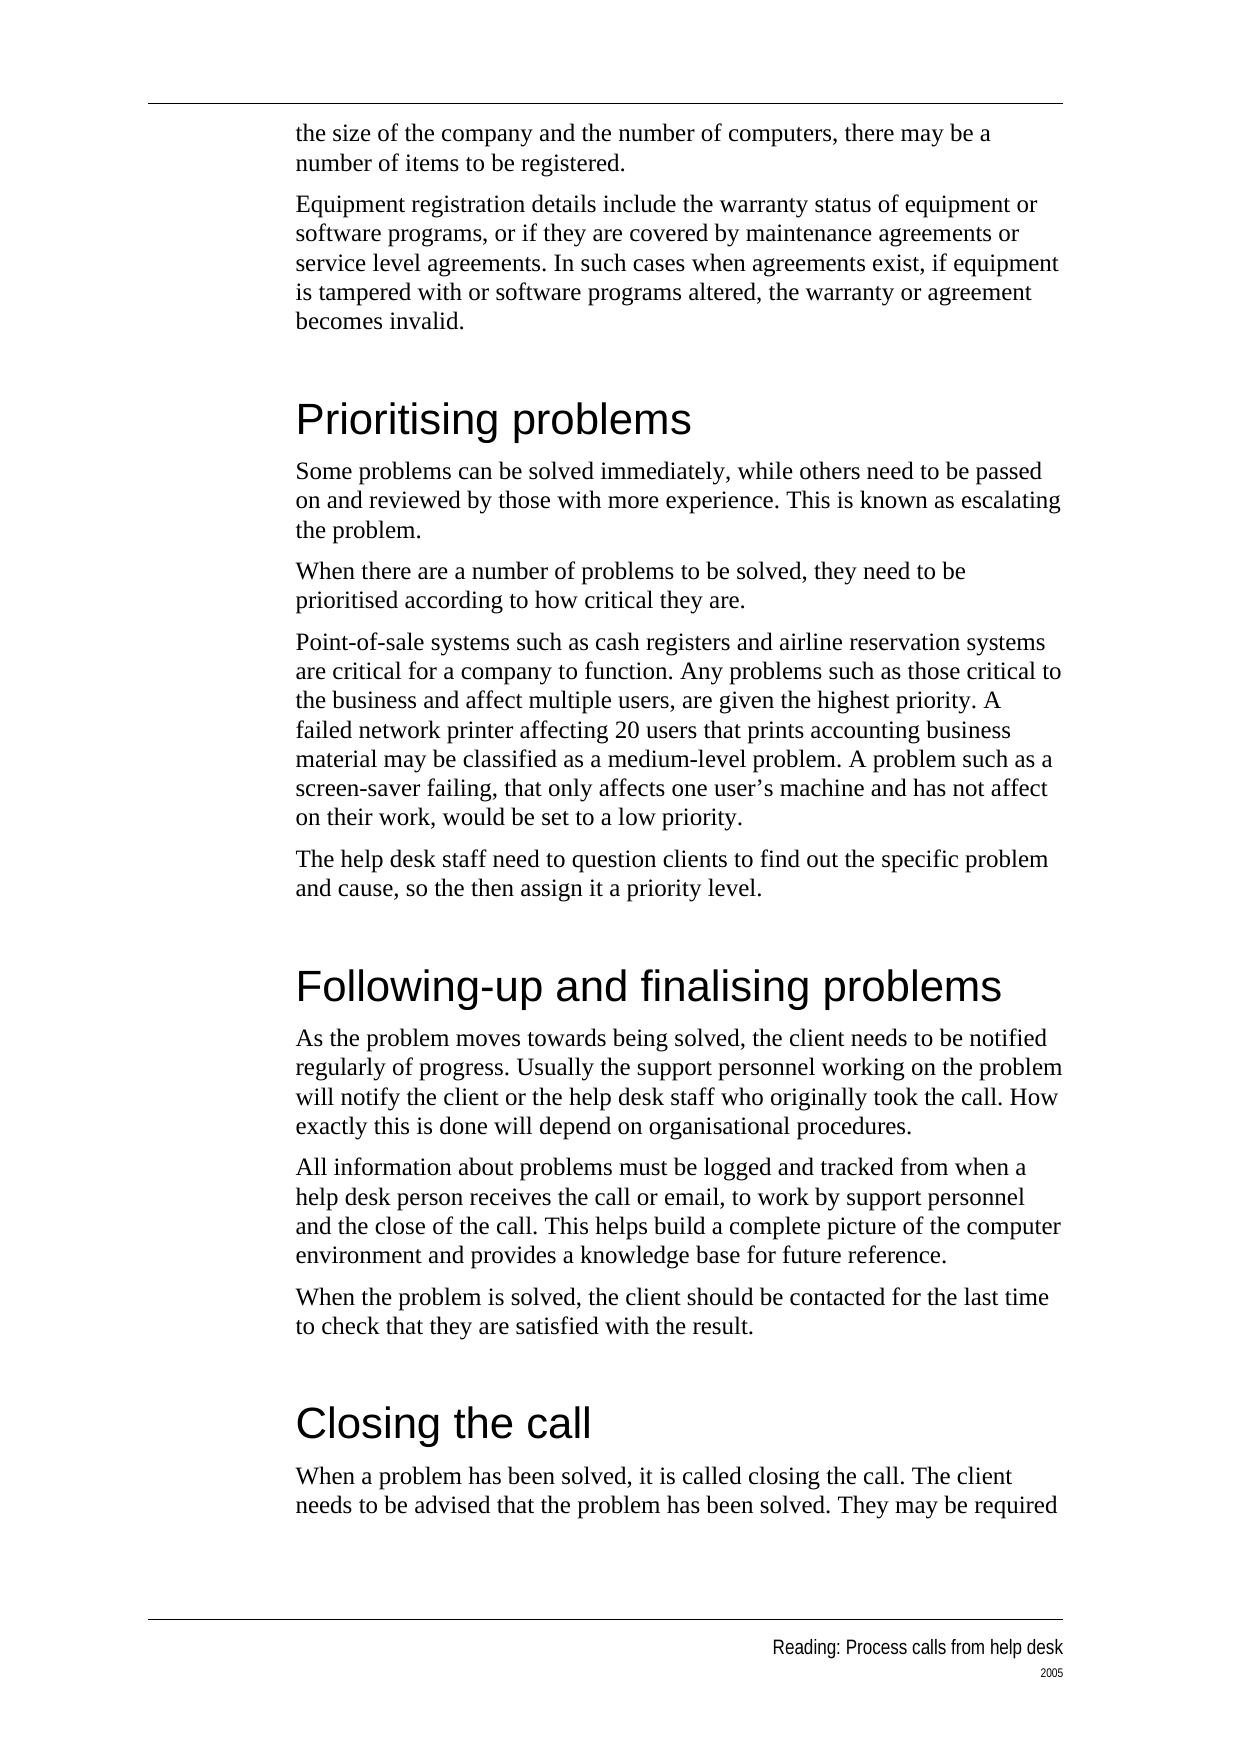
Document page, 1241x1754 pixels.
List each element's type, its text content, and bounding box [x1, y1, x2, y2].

subtitle Closing the call [295, 1398, 1063, 1448]
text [295, 118, 1063, 176]
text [295, 1461, 1063, 1519]
text The help desk staff need to question clients to find out the specific problem and cause, so the then assign it a priority level. [295, 843, 1063, 902]
text Point-of-sale systems such as cash registers and airline reservation systems are critical for a company to function. Any problems such as those critical to the business and affect multiple users, are given the highest priority. A failed network printer affecting 20 users that prints accounting business material may be classified as a medium-level problem. A problem such as a screen-saver failing, that only affects one user’s machine and has not affect on their work, would be set to a low priority. [295, 627, 1063, 831]
text When there are a number of problems to be solved, they need to be prioritised according to how critical they are. [295, 556, 1063, 614]
subtitle Following-up and finalising problems [295, 960, 1063, 1010]
text All information about problems must be logged and tracked from when a help desk person receives the call or email, to work by support personnel and the close of the call. This helps build a complete picture of the computer environment and provides a knowledge base for future reference. [295, 1152, 1063, 1269]
text Equipment registration details include the warranty status of equipment or software programs, or if they are covered by maintenance agreements or service level agreements. In such cases when agreements exist, if equipment is tampered with or software programs altered, the warranty or agreement becomes invalid. [295, 189, 1063, 335]
text Some problems can be solved immediately, while others need to be passed on and reviewed by those with more experience. This is known as escalating the problem. [295, 456, 1063, 543]
text As the problem moves towards being solved, the client needs to be notified regularly of progress. Usually the support personnel working on the problem will notify the client or the help desk staff who originally took the call. How exactly this is done will depend on organisational procedures. [295, 1023, 1063, 1139]
subtitle Prioritising problems [295, 393, 1063, 443]
text When the problem is solved, the client should be contacted for the last time to check that they are satisfied with the result. [295, 1281, 1063, 1339]
